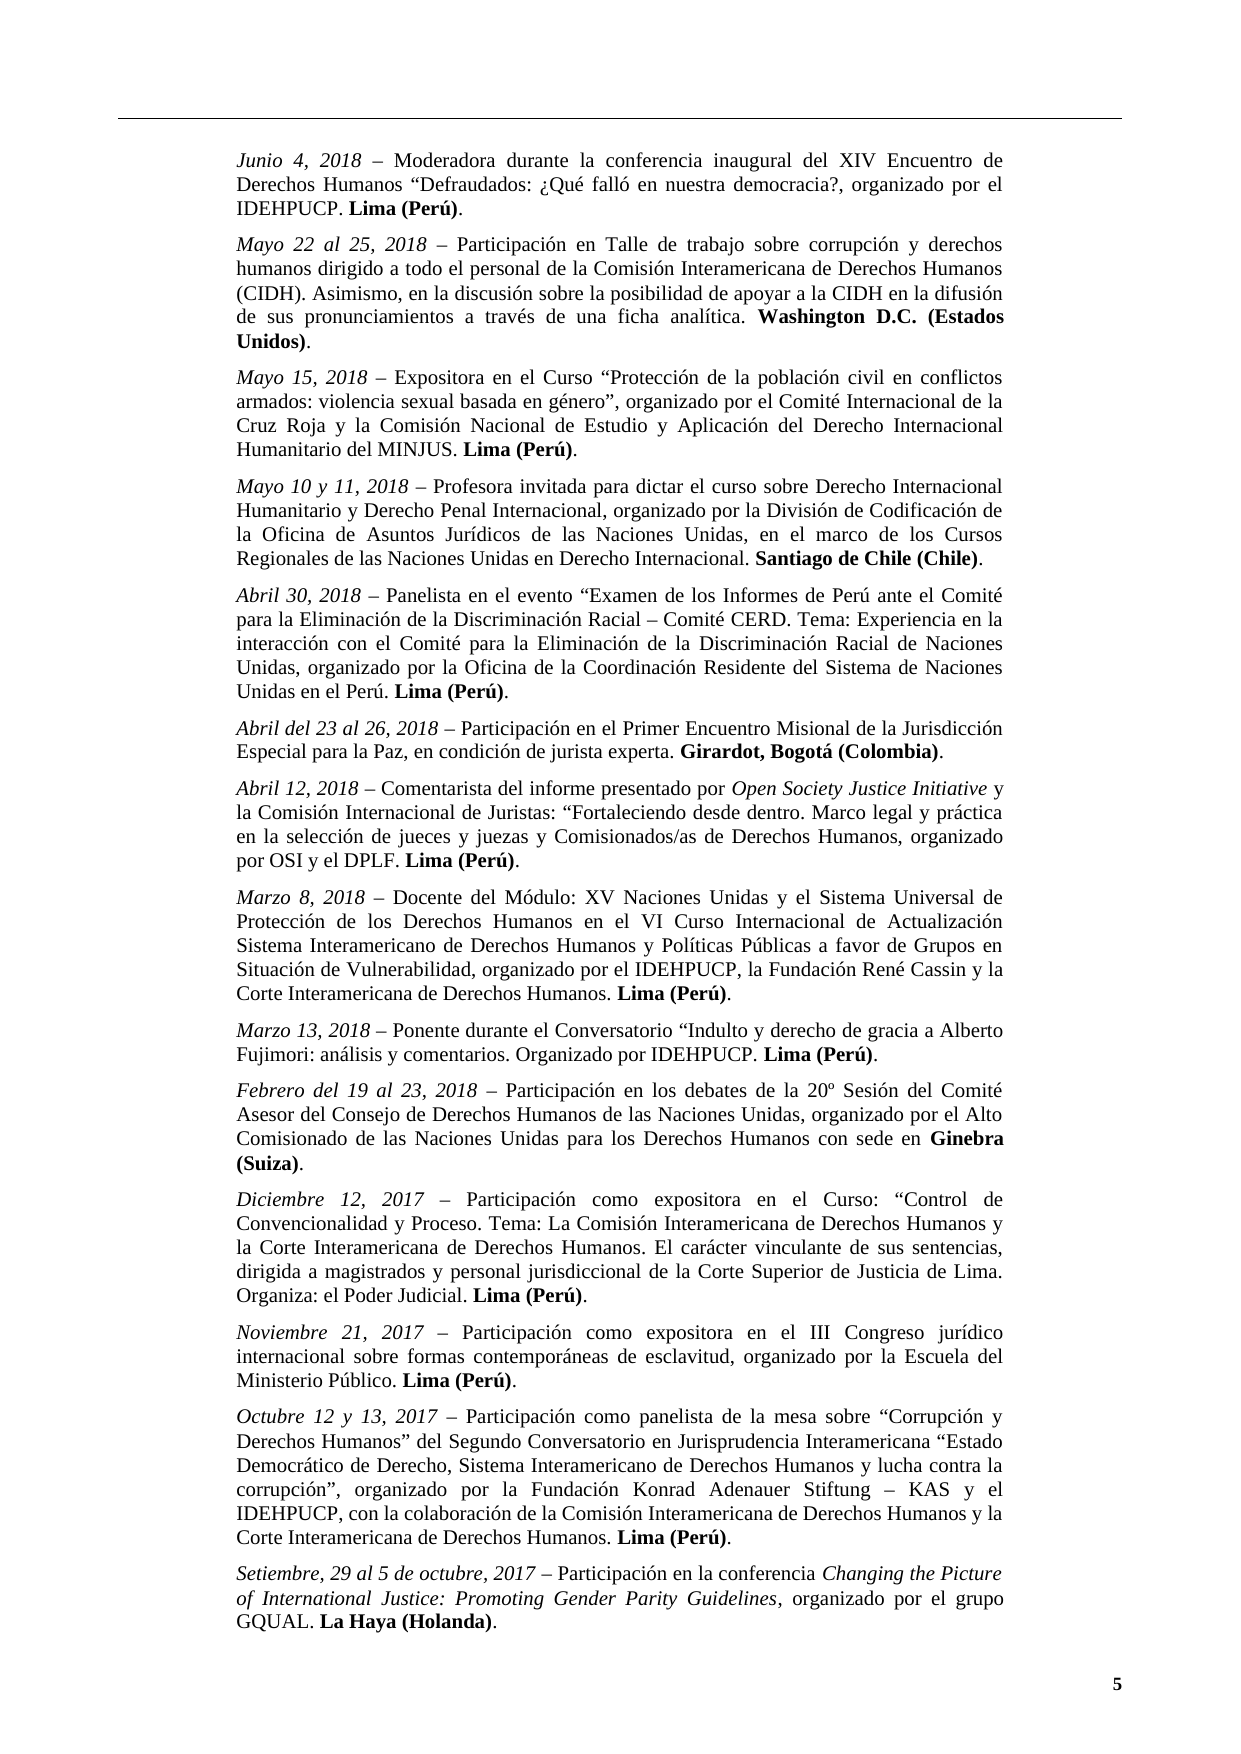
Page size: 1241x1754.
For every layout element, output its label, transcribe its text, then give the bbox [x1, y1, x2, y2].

text Febrero del 19 al 23, 2018 – Participación en los debates de la 20º Sesión del Comité Asesor del Consejo de Derechos Humanos de las Naciones Unidas, organizado por el Alto Comisionado de las Naciones Unidas para los Derechos Humanos con sede en Ginebra (Suiza). [236, 1078, 1004, 1174]
text Marzo 8, 2018 – Docente del Módulo: XV Naciones Unidas y el Sistema Universal de Protección de los Derechos Humanos en el VI Curso Internacional de Actualización Sistema Interamericano de Derechos Humanos y Políticas Públicas a favor de Grupos en Situación de Vulnerabilidad, organizado por el IDEHPUCP, la Fundación René Cassin y la Corte Interamericana de Derechos Humanos. Lima (Perú). [236, 885, 1004, 1005]
text Abril del 23 al 26, 2018 – Participación en el Primer Encuentro Misional de la Jurisdicción Especial para la Paz, en condición de jurista experta. Girardot, Bogotá (Colombia). [236, 715, 1004, 763]
text Mayo 22 al 25, 2018 – Participación en Talle de trabajo sobre corrupción y derechos humanos dirigido a todo el personal de la Comisión Interamericana de Derechos Humanos (CIDH). Asimismo, en la discusión sobre la posibilidad de apoyar a la CIDH en la difusión de sus pronunciamientos a través de una ficha analítica. Washington D.C. (Estados Unidos). [236, 232, 1004, 353]
text Mayo 15, 2018 – Expositora en el Curso “Protección de la población civil en conflictos armados: violencia sexual basada en género”, organizado por el Comité Internacional de la Cruz Roja y la Comisión Nacional de Estudio y Aplicación del Derecho Internacional Humanitario del MINJUS. Lima (Perú). [236, 365, 1004, 461]
text Diciembre 12, 2017 – Participación como expositora en el Curso: “Control de Convencionalidad y Proceso. Tema: La Comisión Interamericana de Derechos Humanos y la Corte Interamericana de Derechos Humanos. El carácter vinculante de sus sentencias, dirigida a magistrados y personal jurisdiccional de la Corte Superior de Justicia de Lima. Organiza: el Poder Judicial. Lima (Perú). [236, 1187, 1004, 1307]
text Octubre 12 y 13, 2017 – Participación como panelista de la mesa sobre “Corrupción y Derechos Humanos” del Segundo Conversatorio en Jurisprudencia Interamericana “Estado Democrático de Derecho, Sistema Interamericano de Derechos Humanos y lucha contra la corrupción”, organizado por la Fundación Konrad Adenauer Stiftung – KAS y el IDEHPUCP, con la colaboración de la Comisión Interamericana de Derechos Humanos y la Corte Interamericana de Derechos Humanos. Lima (Perú). [236, 1404, 1004, 1549]
text Junio 4, 2018 – Moderadora durante la conferencia inaugural del XIV Encuentro de Derechos Humanos “Defraudados: ¿Qué falló en nuestra democracia?, organizado por el IDEHPUCP. Lima (Perú). [236, 148, 1004, 220]
text Mayo 10 y 11, 2018 – Profesora invitada para dictar el curso sobre Derecho Internacional Humanitario y Derecho Penal Internacional, organizado por la División de Codificación de la Oficina de Asuntos Jurídicos de las Naciones Unidas, en el marco de los Cursos Regionales de las Naciones Unidas en Derecho Internacional. Santiago de Chile (Chile). [236, 474, 1004, 570]
text Noviembre 21, 2017 – Participación como expositora en el III Congreso jurídico internacional sobre formas contemporáneas de esclavitud, organizado por la Escuela del Ministerio Público. Lima (Perú). [236, 1320, 1004, 1392]
text Setiembre, 29 al 5 de octubre, 2017 – Participación en la conferencia Changing the Picture of International Justice: Promoting Gender Parity Guidelines, organizado por el grupo GQUAL. La Haya (Holanda). [236, 1561, 1004, 1633]
text Abril 12, 2018 – Comentarista del informe presentado por Open Society Justice Initiative y la Comisión Internacional de Juristas: “Fortaleciendo desde dentro. Marco legal y práctica en la selección de jueces y juezas y Comisionados/as de Derechos Humanos, organizado por OSI y el DPLF. Lima (Perú). [236, 776, 1004, 872]
text Marzo 13, 2018 – Ponente durante el Conversatorio “Indulto y derecho de gracia a Alberto Fujimori: análisis y comentarios. Organizado por IDEHPUCP. Lima (Perú). [236, 1018, 1004, 1066]
text Abril 30, 2018 – Panelista en el evento “Examen de los Informes de Perú ante el Comité para la Eliminación de la Discriminación Racial – Comité CERD. Tema: Experiencia en la interacción con el Comité para la Eliminación de la Discriminación Racial de Naciones Unidas, organizado por la Oficina de la Coordinación Residente del Sistema de Naciones Unidas en el Perú. Lima (Perú). [236, 583, 1004, 703]
